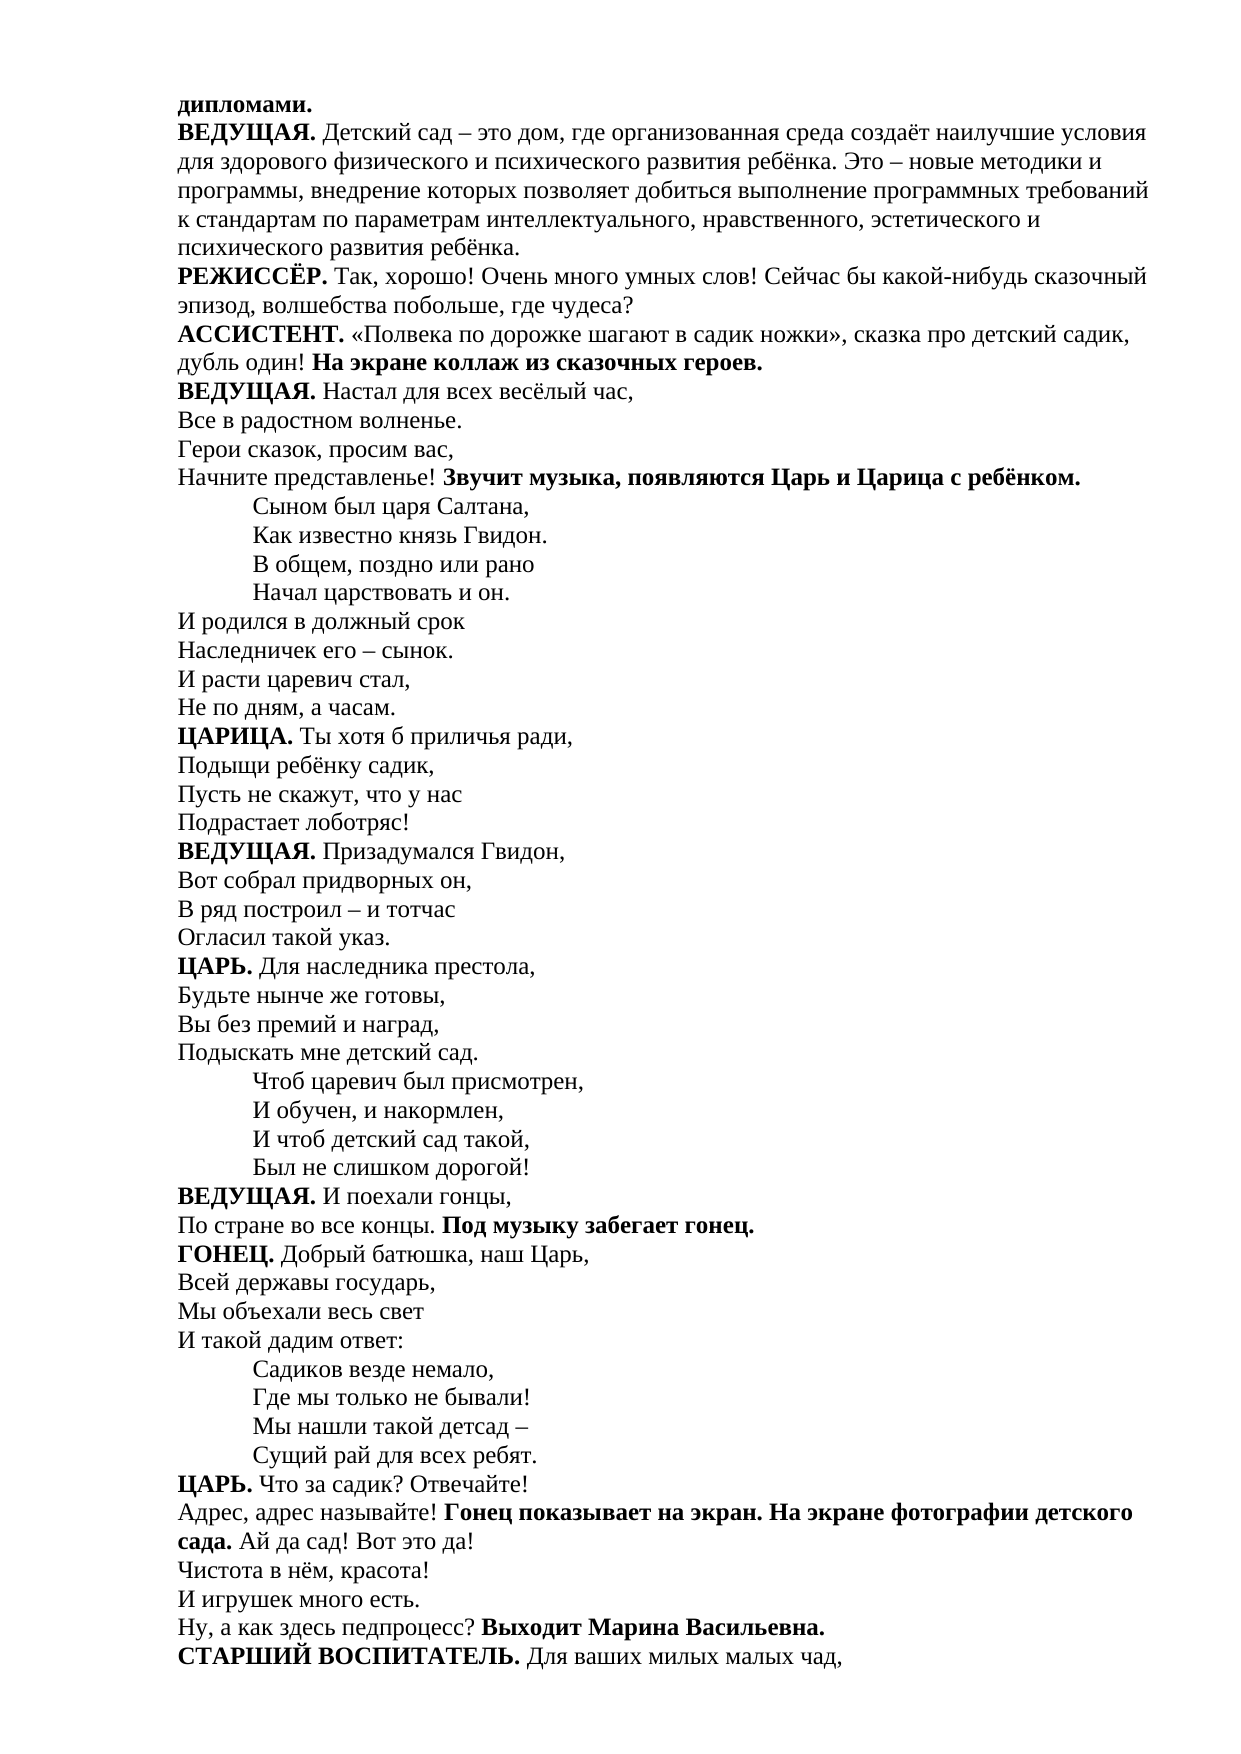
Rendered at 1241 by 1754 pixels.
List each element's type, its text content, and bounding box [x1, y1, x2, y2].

text ВЕДУЩАЯ. Настал для всех весёлый час, [177, 376, 1152, 405]
text Не по дням, а часам. [177, 692, 1152, 721]
text В общем, поздно или рано [252, 549, 1152, 577]
text Сущий рай для всех ребят. [252, 1440, 1152, 1469]
text Подрастает лоботряс! [177, 807, 1152, 836]
text Подыскать мне детский сад. [177, 1037, 1152, 1066]
text Огласил такой указ. [177, 922, 1152, 951]
text Сыном был царя Салтана, [252, 491, 1152, 520]
text Будьте нынче же готовы, [177, 980, 1152, 1009]
text ВЕДУЩАЯ. И поехали гонцы, [177, 1181, 1152, 1210]
text Адрес, адрес называйте! Гонец показывает на экран. На экране фотографии детского сада. Ай да сад! Вот это да! [177, 1497, 1152, 1555]
text Чистота в нём, красота! [177, 1555, 1152, 1584]
text И игрушек много есть. [177, 1584, 1152, 1612]
text Вот собрал придворных он, [177, 865, 1152, 894]
text Садиков везде немало, [252, 1354, 1152, 1382]
text Пусть не скажут, что у нас [177, 779, 1152, 807]
text ГОНЕЦ. Добрый батюшка, наш Царь, [177, 1239, 1152, 1267]
text СТАРШИЙ ВОСПИТАТЕЛЬ. Для ваших милых малых чад, [177, 1641, 1152, 1670]
text Все в радостном волненье. [177, 405, 1152, 434]
text Наследничек его – сынок. [177, 635, 1152, 664]
text ЦАРЬ. Для наследника престола, [177, 951, 1152, 980]
text Подыщи ребёнку садик, [177, 750, 1152, 779]
text Вы без премий и наград, [177, 1009, 1152, 1037]
text И расти царевич стал, [177, 664, 1152, 692]
text Чтоб царевич был присмотрен, [252, 1066, 1152, 1095]
text ВЕДУЩАЯ. Призадумался Гвидон, [177, 836, 1152, 865]
text Герои сказок, просим вас, [177, 434, 1152, 462]
text Начните представленье! Звучит музыка, появляются Царь и Царица с ребёнком. [177, 462, 1152, 491]
text ЦАРИЦА. Ты хотя б приличья ради, [177, 721, 1152, 750]
text Мы объехали весь свет [177, 1296, 1152, 1325]
text И такой дадим ответ: [177, 1325, 1152, 1354]
text Был не слишком дорогой! [252, 1152, 1152, 1181]
text И обучен, и накормлен, [252, 1095, 1152, 1124]
text По стране во все концы. Под музыку забегает гонец. [177, 1210, 1152, 1239]
text Начал царствовать и он. [252, 577, 1152, 606]
text И родился в должный срок [177, 606, 1152, 635]
text В ряд построил – и тотчас [177, 894, 1152, 922]
text Мы нашли такой детсад – [252, 1411, 1152, 1440]
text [177, 89, 1152, 376]
text Где мы только не бывали! [252, 1382, 1152, 1411]
text И чтоб детский сад такой, [252, 1124, 1152, 1152]
text ЦАРЬ. Что за садик? Отвечайте! [177, 1469, 1152, 1497]
text Ну, а как здесь педпроцесс? Выходит Марина Васильевна. [177, 1612, 1152, 1641]
text Как известно князь Гвидон. [252, 520, 1152, 549]
text Всей державы государь, [177, 1267, 1152, 1296]
